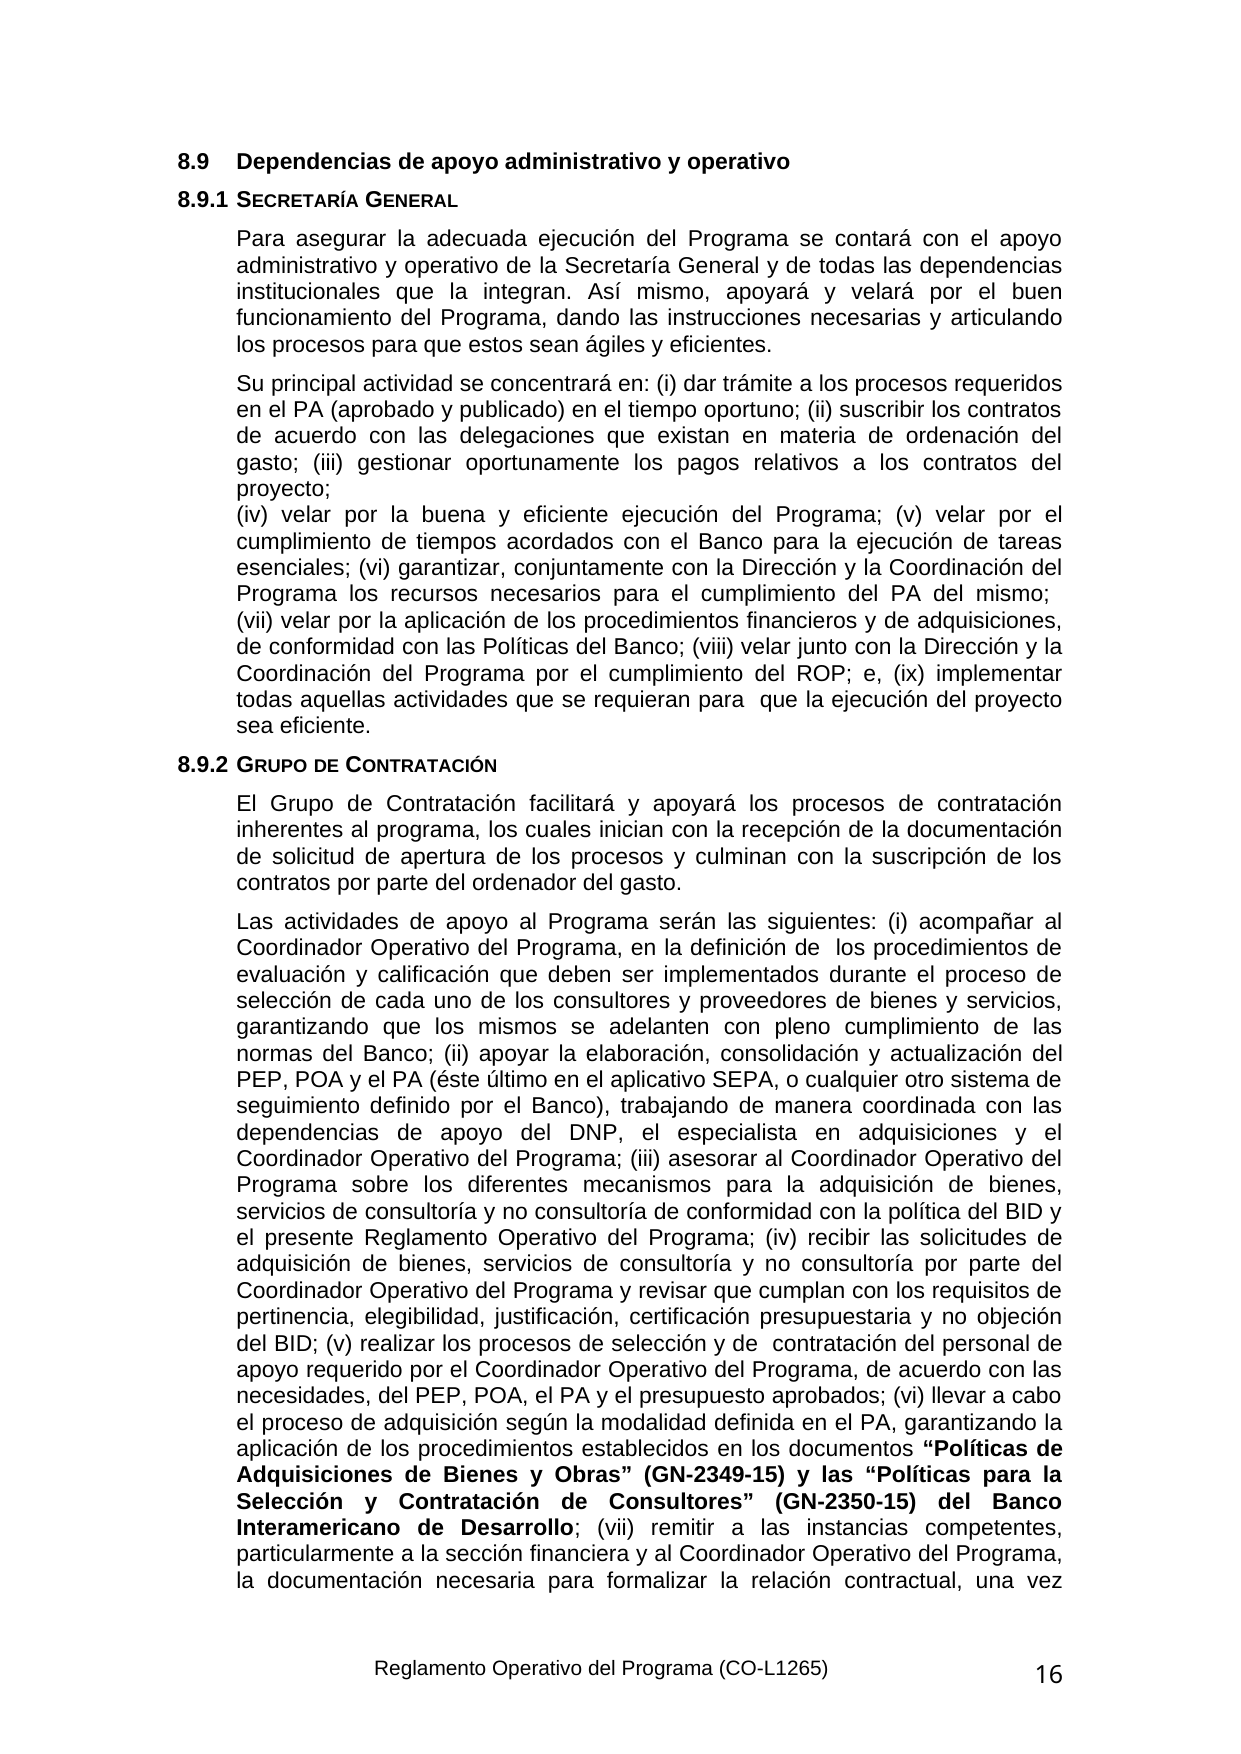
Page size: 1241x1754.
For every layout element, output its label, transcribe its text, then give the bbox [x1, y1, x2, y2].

text Para asegurar la adecuada ejecución del Programa se contará con el apoyo administrativo y operativo de la Secretaría General y de todas las dependencias institucionales que la integran. Así mismo, apoyará y velará por el buen funcionamiento del Programa, dando las instrucciones necesarias y articulando los procesos para que estos sean ágiles y eficientes. [236, 225, 1063, 357]
text El Grupo de Contratación facilitará y apoyará los procesos de contratación inherentes al programa, los cuales inician con la recepción de la documentación de solicitud de apertura de los procesos y culminan con la suscripción de los contratos por parte del ordenador del gasto. [236, 790, 1063, 895]
subtitle Dependencias de apoyo administrativo y operativo [177, 148, 1028, 174]
text Su principal actividad se concentrará en: (i) dar trámite a los procesos requeridos en el PA (aprobado y publicado) en el tiempo oportuno; (ii) suscribir los contratos de acuerdo con las delegaciones que existan en materia de ordenación del gasto; (iii) gestionar oportunamente los pagos relativos a los contratos del proyecto; (iv) velar por la buena y eficiente ejecución del Programa; (v) velar por el cumplimiento de tiempos acordados con el Banco para la ejecución de tareas esenciales; (vi) garantizar, conjuntamente con la Dirección y la Coordinación del Programa los recursos necesarios para el cumplimiento del PA del mismo; (vii) velar por la aplicación de los procedimientos financieros y de adquisiciones, de conformidad con las Políticas del Banco; (viii) velar junto con la Dirección y la Coordinación del Programa por el cumplimiento del ROP; e, (ix) implementar todas aquellas actividades que se requieran para que la ejecución del proyecto sea eficiente. [236, 369, 1063, 738]
subtitle Secretaría General [177, 186, 1028, 213]
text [236, 908, 1063, 1593]
subtitle Grupo de Contratación [177, 751, 1028, 777]
